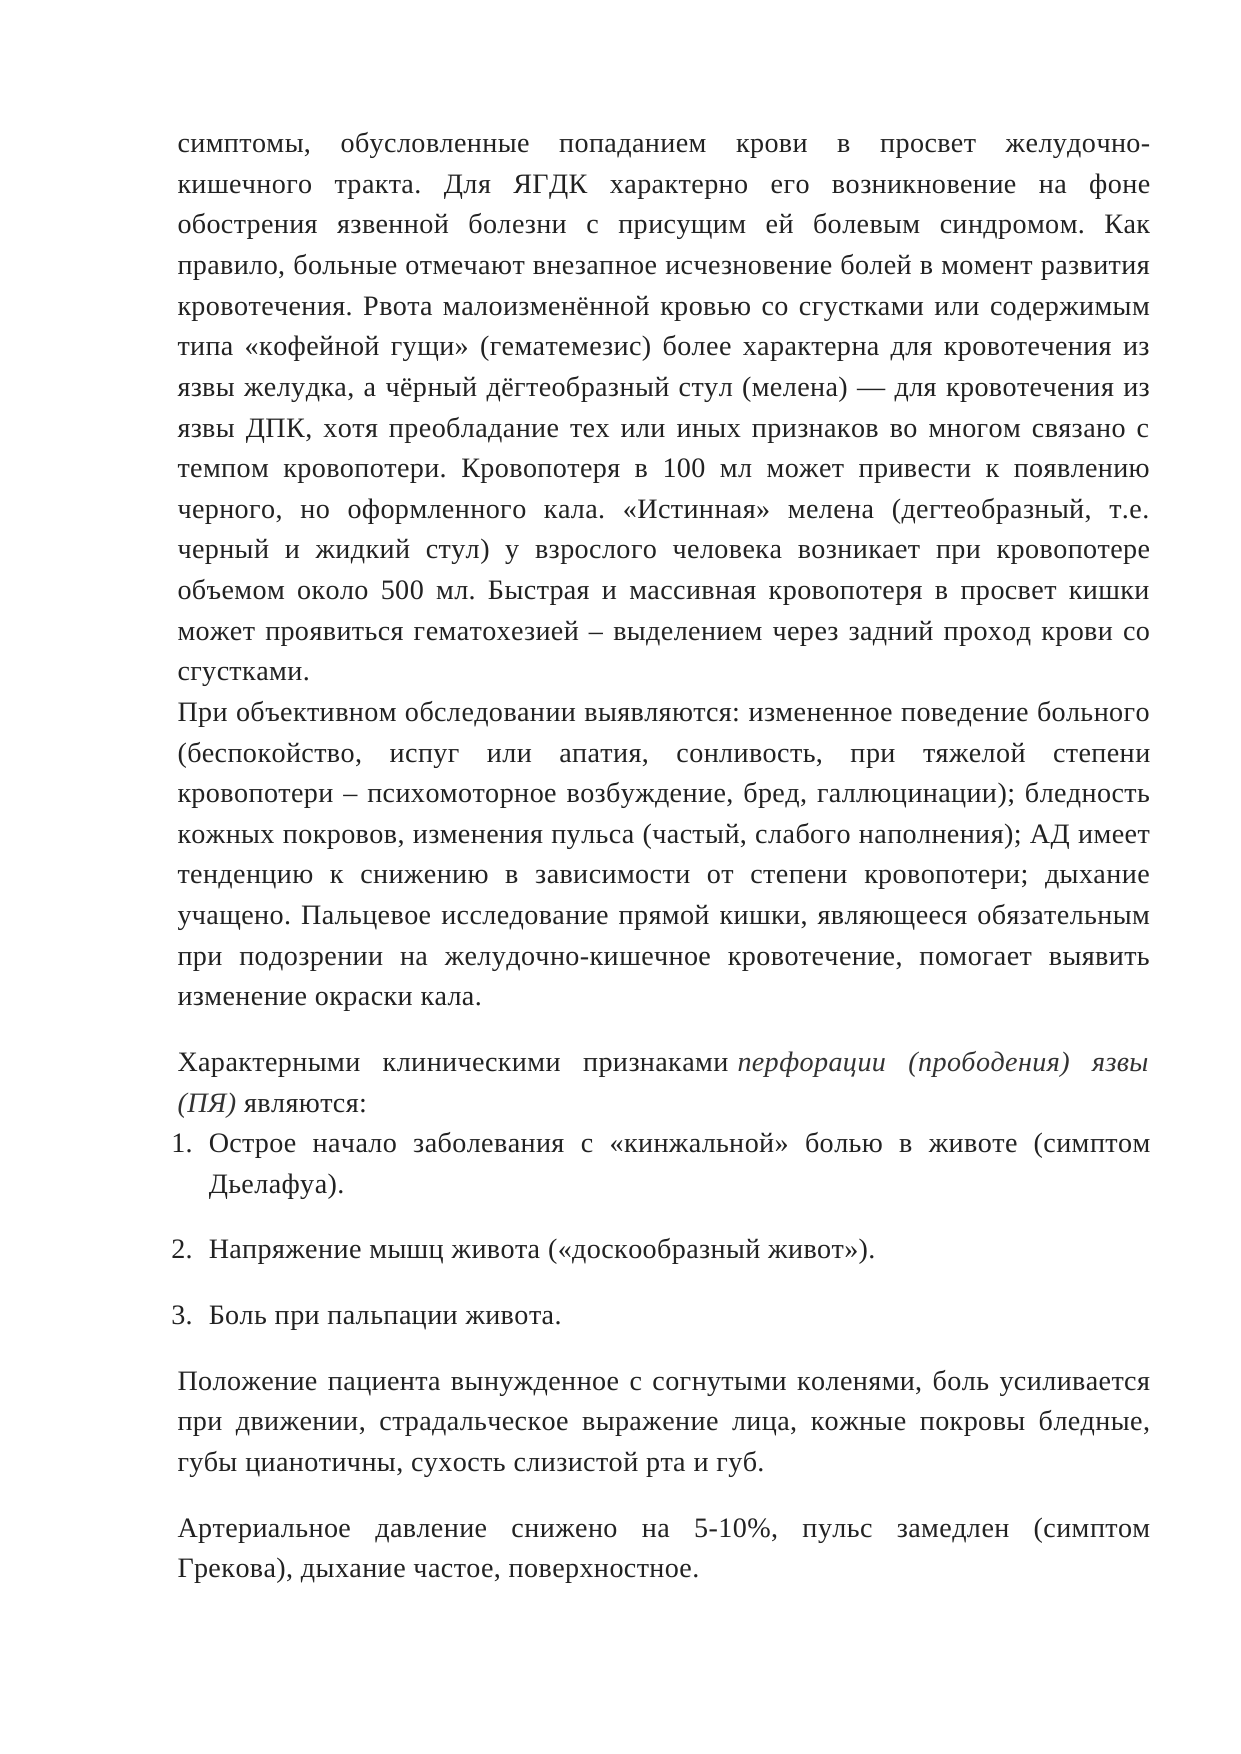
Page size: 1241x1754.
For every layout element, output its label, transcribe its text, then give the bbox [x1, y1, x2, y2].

list Острое начало заболевания с «кинжальной» болью в животе (симптом Дьелафуа). [171, 1118, 1152, 1199]
text Положение пациента вынужденное с согнутыми коленями, боль усиливается при движении, страдальческое выражение лица, кожные покровы бледные, губы цианотичны, сухость слизистой рта и губ. [177, 1356, 1152, 1477]
list Боль при пальпации живота. [171, 1290, 1152, 1331]
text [177, 118, 1152, 687]
list Напряжение мышц живота («доскообразный живот»). [171, 1224, 1152, 1265]
text Характерными клиническими признаками перфорации (прободения) язвы (ПЯ) являются: [177, 1037, 1152, 1118]
text При объективном обследовании выявляются: измененное поведение больного (беспокойство, испуг или апатия, сонливость, при тяжелой степени кровопотери – психомоторное возбуждение, бред, галлюцинации); бледность кожных покровов, изменения пульса (частый, слабого наполнения); АД имеет тенденцию к снижению в зависимости от степени кровопотери; дыхание учащено. Пальцевое исследование прямой кишки, являющееся обязательным при подозрении на желудочно-кишечное кровотечение, помогает выявить изменение окраски кала. [177, 687, 1152, 1012]
text Артериальное давление снижено на 5-10%, пульс замедлен (симптом Грекова), дыхание частое, поверхностное. [177, 1502, 1152, 1584]
